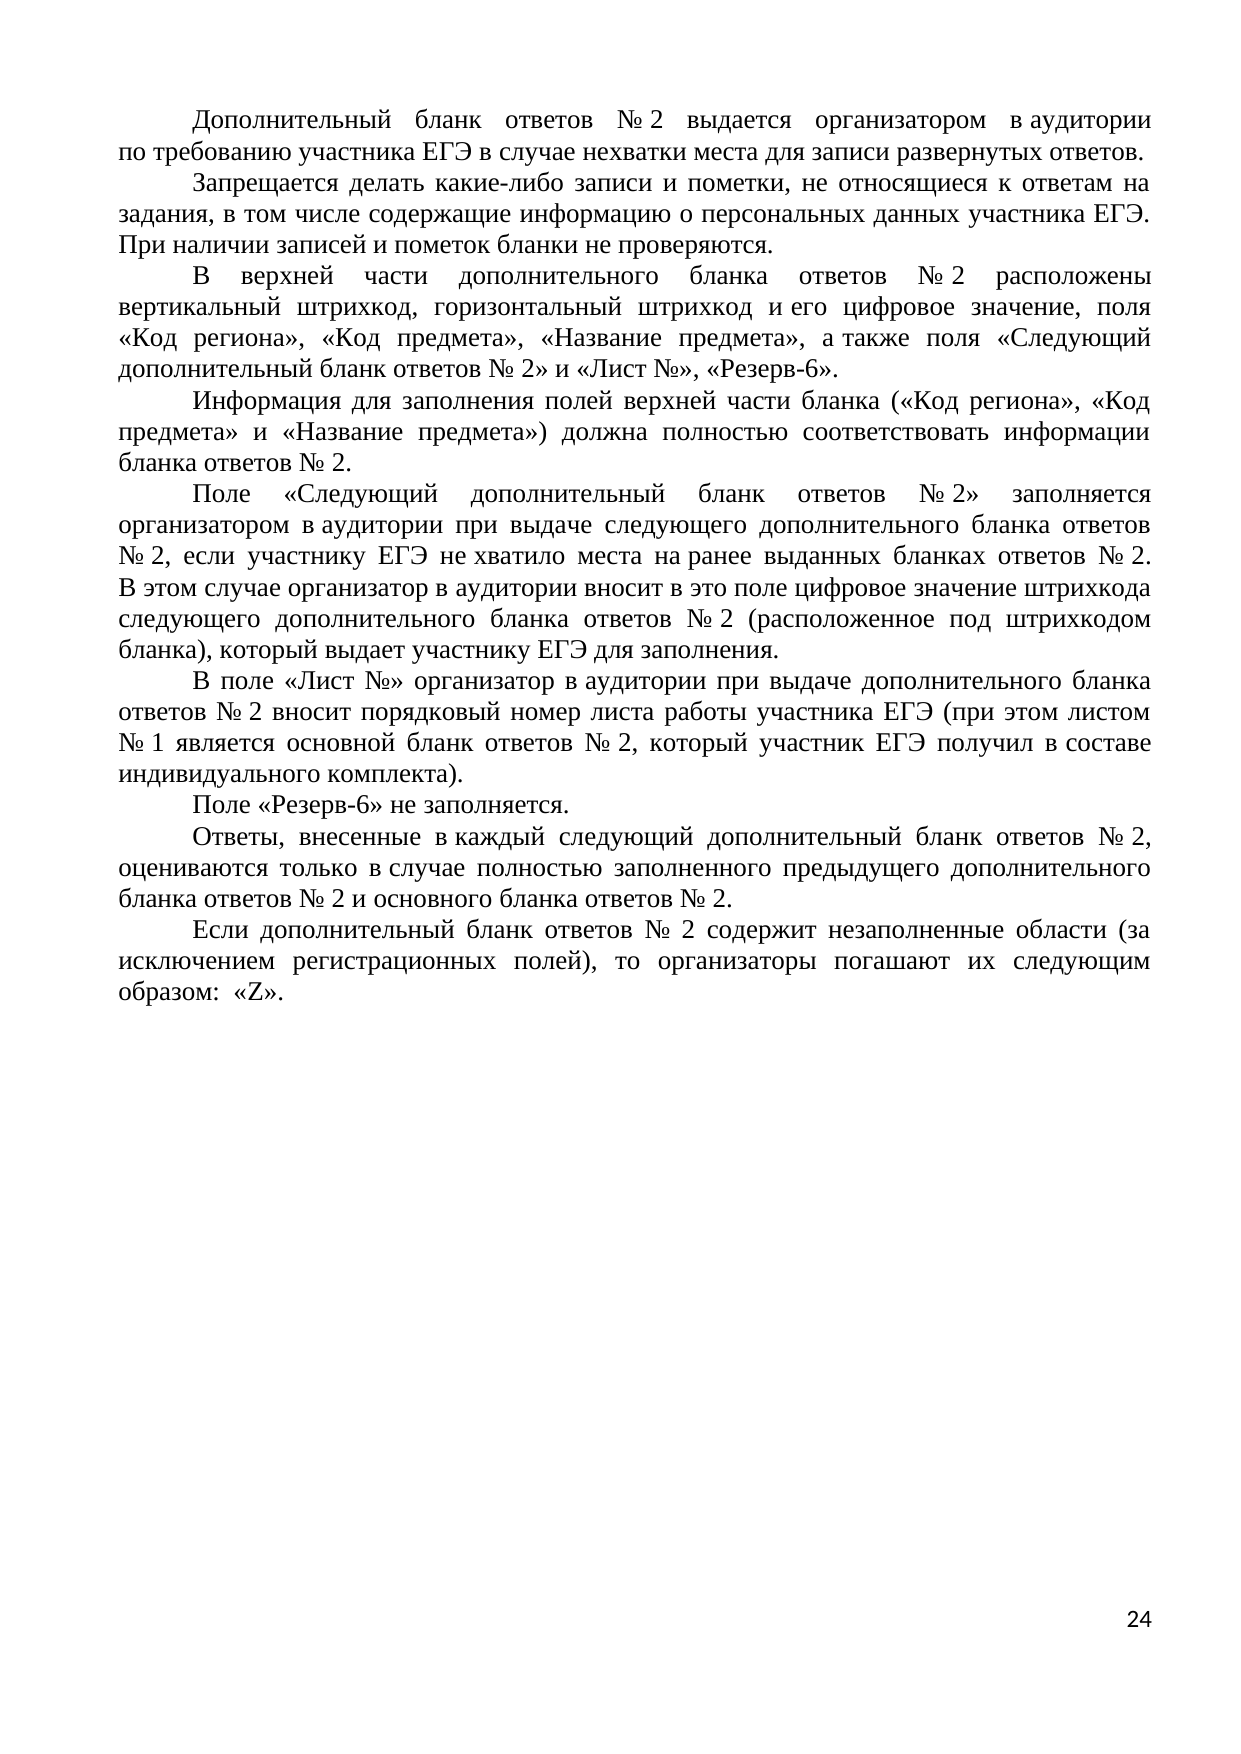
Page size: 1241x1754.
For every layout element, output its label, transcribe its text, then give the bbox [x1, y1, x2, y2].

text Если дополнительный бланк ответов № 2 содержит незаполненные области (за исключением регистрационных полей), то организаторы погашают их следующим образом: «Z». [118, 913, 1152, 1007]
text Дополнительный бланк ответов № 2 выдается организатором в аудитории по требованию участника ЕГЭ в случае нехватки места для записи развернутых ответов. [118, 103, 1152, 166]
text Ответы, внесенные в каждый следующий дополнительный бланк ответов № 2, оцениваются только в случае полностью заполненного предыдущего дополнительного бланка ответов № 2 и основного бланка ответов № 2. [118, 820, 1152, 913]
text В верхней части дополнительного бланка ответов № 2 расположены вертикальный штрихкод, горизонтальный штрихкод и его цифровое значение, поля «Код региона», «Код предмета», «Название предмета», а также поля «Следующий дополнительный бланк ответов № 2» и «Лист №», «Резерв-6». [118, 259, 1152, 384]
text В поле «Лист №» организатор в аудитории при выдаче дополнительного бланка ответов № 2 вносит порядковый номер листа работы участника ЕГЭ (при этом листом № 1 является основной бланк ответов № 2, который участник ЕГЭ получил в составе индивидуального комплекта). [118, 664, 1152, 789]
text Поле «Резерв-6» не заполняется. [118, 789, 1152, 820]
text Поле «Следующий дополнительный бланк ответов № 2» заполняется организатором в аудитории при выдаче следующего дополнительного бланка ответов № 2, если участнику ЕГЭ не хватило места на ранее выданных бланках ответов № 2. В этом случае организатор в аудитории вносит в это поле цифровое значение штрихкода следующего дополнительного бланка ответов № 2 (расположенное под штрихкодом бланка), который выдает участнику ЕГЭ для заполнения. [118, 477, 1152, 664]
text Запрещается делать какие-либо записи и пометки, не относящиеся к ответам на задания, в том числе содержащие информацию о персональных данных участника ЕГЭ. При наличии записей и пометок бланки не проверяются. [118, 166, 1152, 259]
text Информация для заполнения полей верхней части бланка («Код региона», «Код предмета» и «Название предмета») должна полностью соответствовать информации бланка ответов № 2. [118, 384, 1152, 477]
